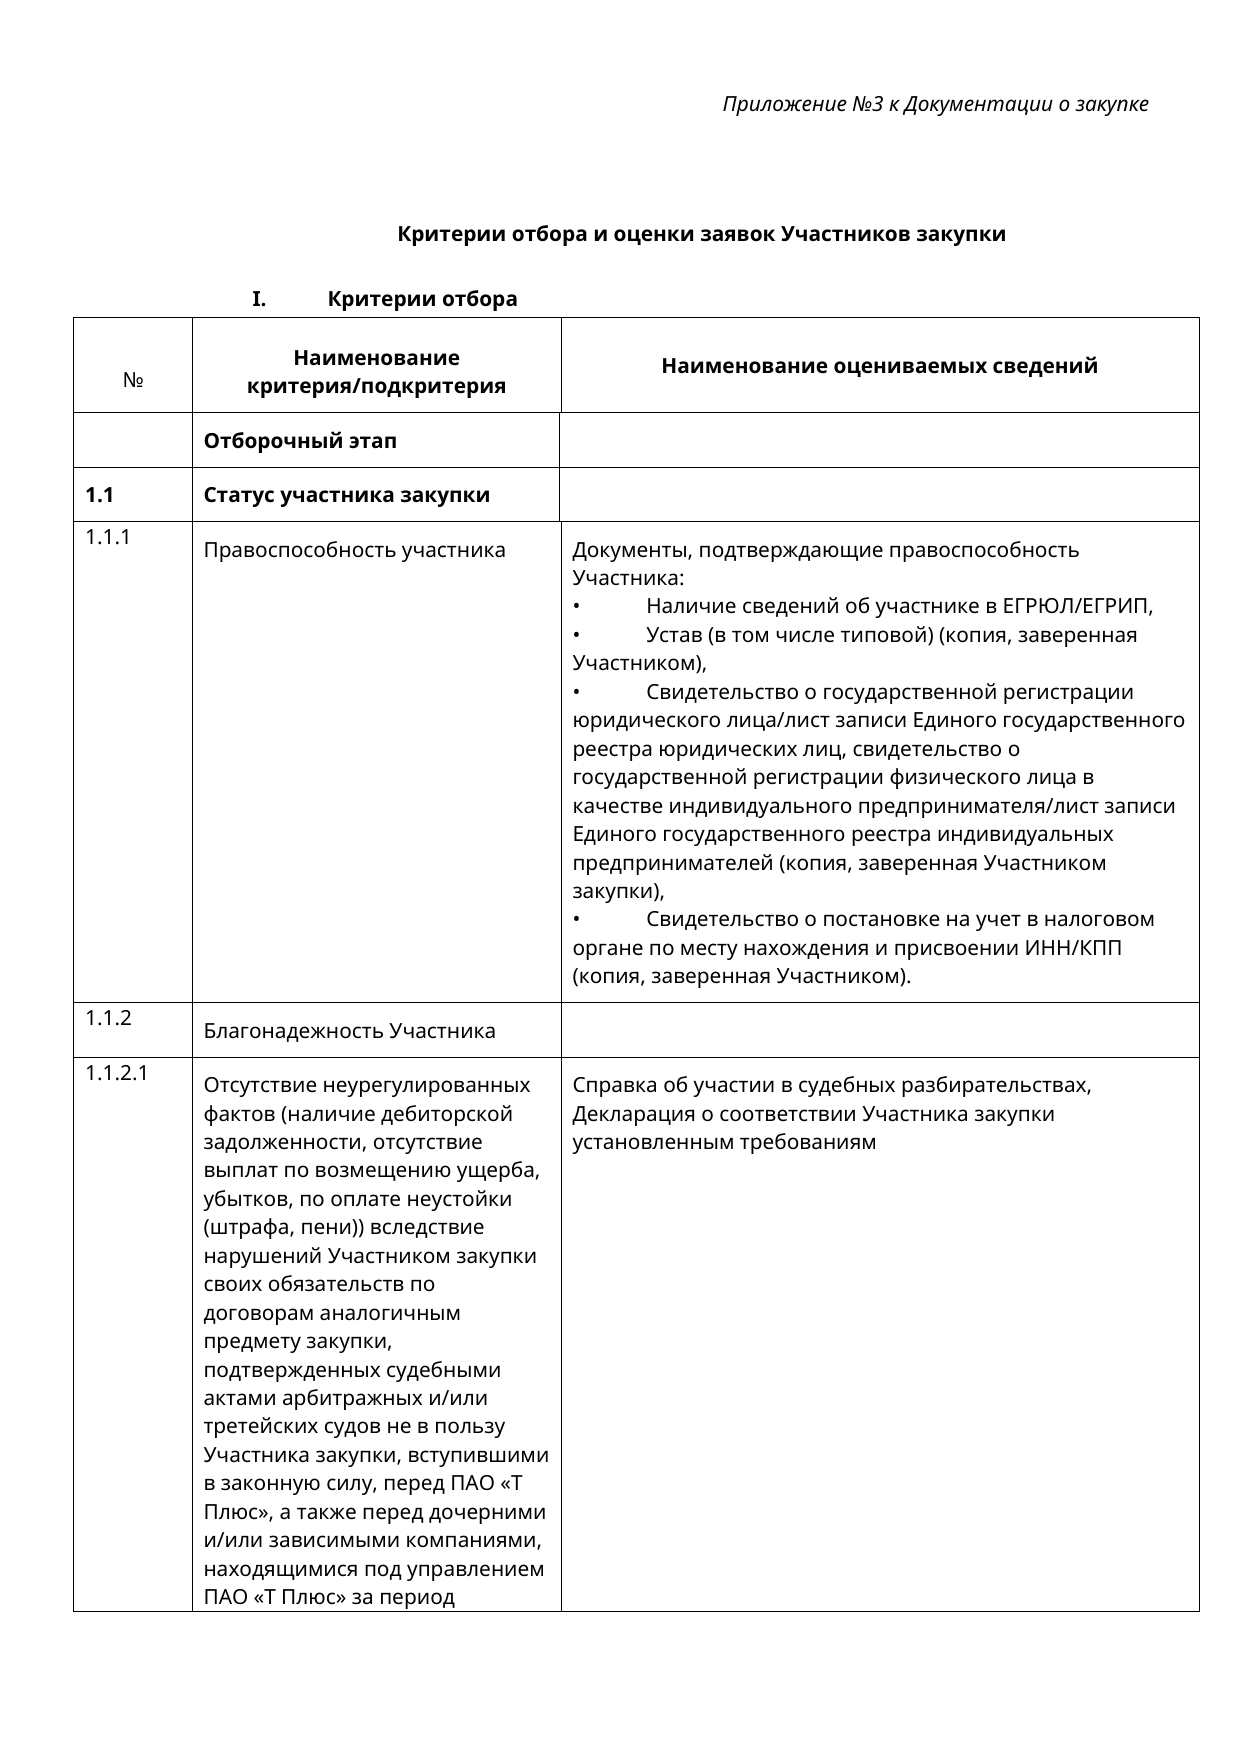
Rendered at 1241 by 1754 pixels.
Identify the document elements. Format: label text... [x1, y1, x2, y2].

table_cell Правоспособность участника [193, 522, 561, 1002]
table_header № [74, 318, 192, 412]
table_cell [74, 413, 192, 467]
table_cell Статус участника закупки [193, 468, 559, 521]
list Критерии отбора и оценки заявок Участников закупки [252, 219, 1152, 247]
table_cell 1.1.2.1 [74, 1058, 192, 1611]
table_cell 1.1 [74, 468, 192, 521]
table_header Наименование критерия/подкритерия [193, 318, 561, 412]
table_header Наименование оцениваемых сведений [562, 318, 1199, 412]
table_cell 1.1.1 [74, 522, 192, 1002]
table_cell [560, 413, 1199, 467]
table_cell [562, 1003, 1199, 1057]
list Критерии отбора [252, 284, 1152, 313]
table_cell Благонадежность Участника [193, 1003, 561, 1057]
table_cell Документы, подтверждающие правоспособность Участника: • Наличие сведений об участнике в ЕГРЮЛ/ЕГРИП, • Устав (в том числе типовой) (копия, заверенная Участником), • Свидетельство о государственной регистрации юридического лица/лист записи Единого государственного реестра юридических лиц, свидетельство о государственной регистрации физического лица в качестве индивидуального предпринимателя/лист записи Единого государственного реестра индивидуальных предпринимателей (копия, заверенная Участником закупки), • Свидетельство о постановке на учет в налоговом органе по месту нахождения и присвоении ИНН/КПП (копия, заверенная Участником). [562, 522, 1199, 1002]
table_cell 1.1.2 [74, 1003, 192, 1057]
list Приложение №3 к Документации о закупке [252, 89, 1152, 117]
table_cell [193, 1058, 561, 1611]
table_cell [562, 1058, 1199, 1611]
table_cell Отборочный этап [193, 413, 559, 467]
table_cell [560, 468, 1199, 521]
